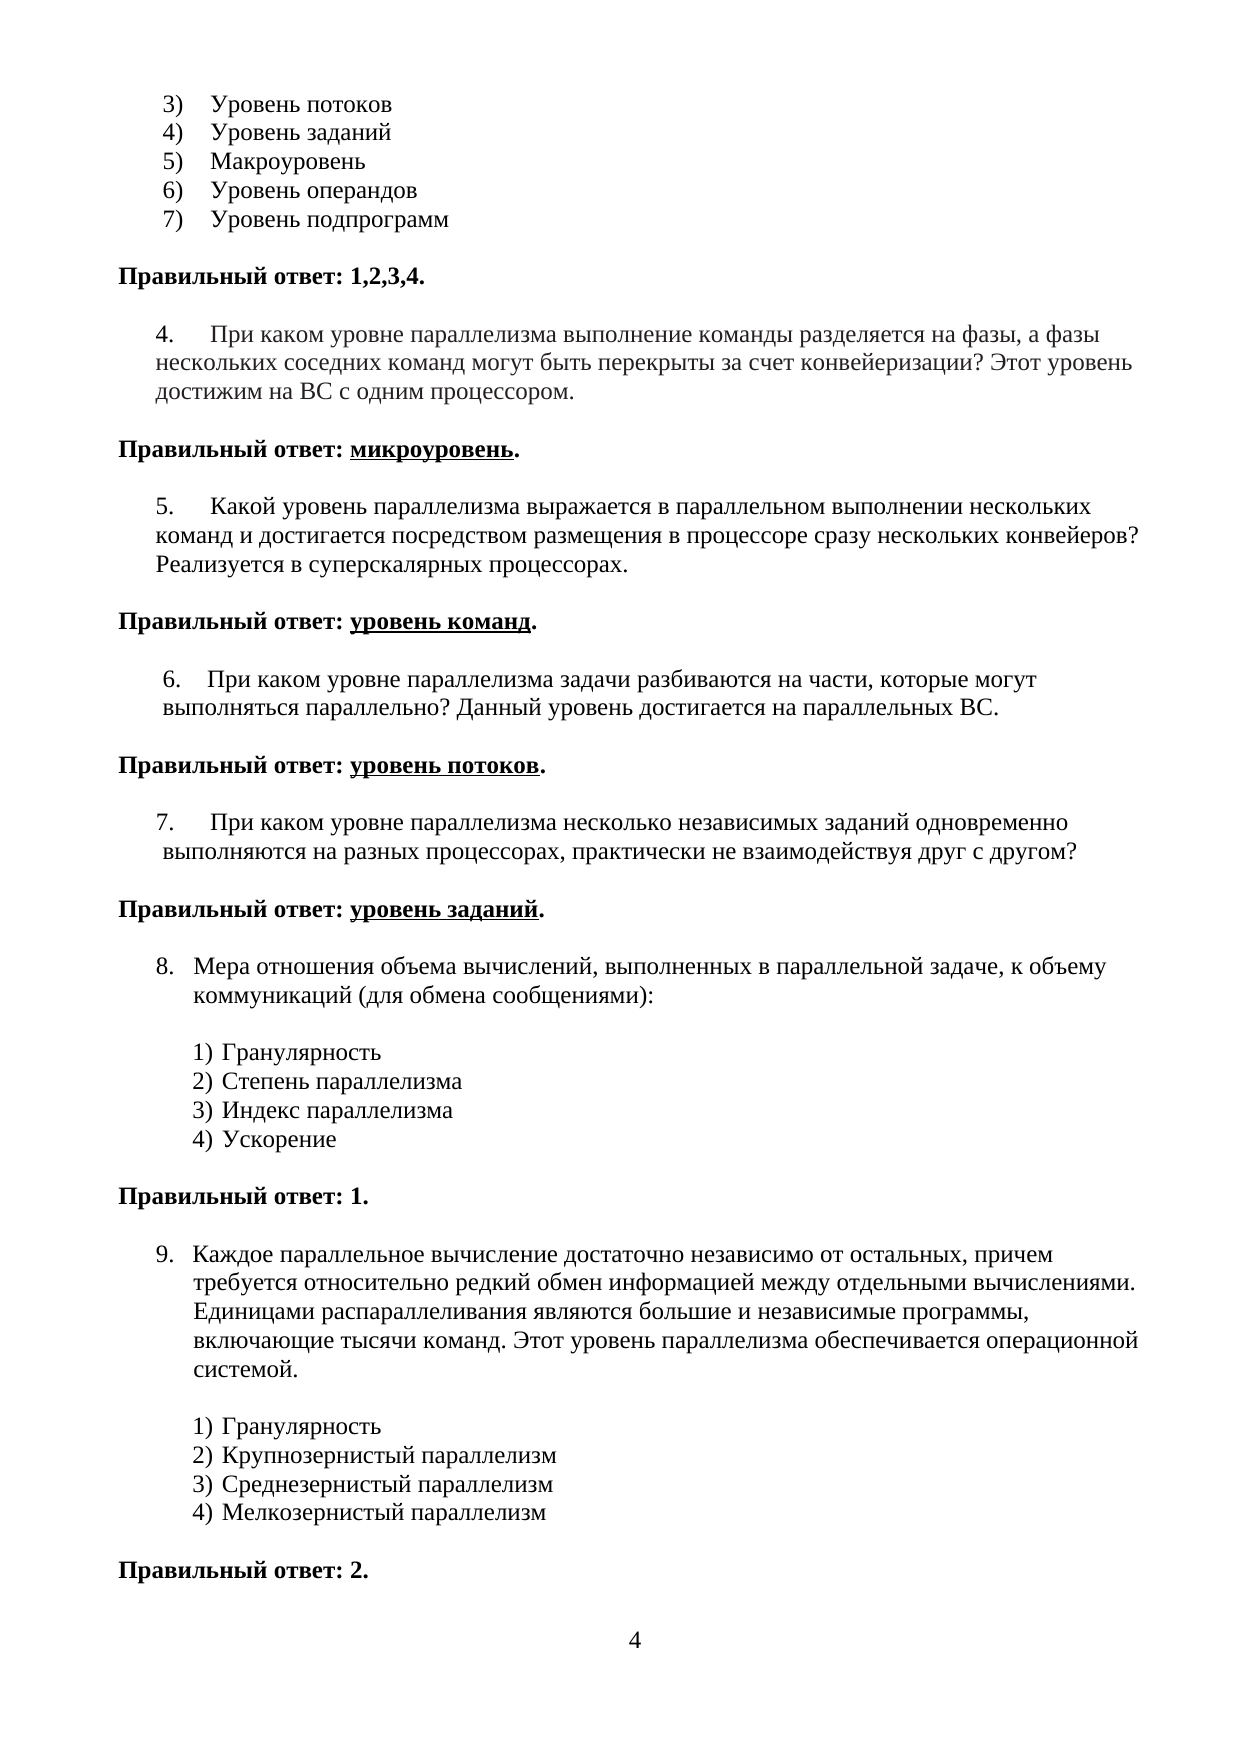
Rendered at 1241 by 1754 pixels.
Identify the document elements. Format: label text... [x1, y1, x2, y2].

text 6) Уровень операндов [118, 175, 1152, 204]
list При каком уровне параллелизма выполнение команды разделяется на фазы, а фазы нескольких соседних команд могут быть перекрыты за счет конвейеризации? Этот уровень достижим на ВС с одним процессором. [155, 319, 1152, 405]
list Какой уровень параллелизма выражается в параллельном выполнении нескольких команд и достигается посредством размещения в процессоре сразу нескольких конвейеров? Реализуется в суперскалярных процессорах. [155, 491, 1152, 577]
text Правильный ответ: уровень команд. [118, 606, 1152, 635]
text Правильный ответ: уровень заданий. [118, 894, 1152, 922]
text 1) Гранулярность [118, 1037, 1152, 1066]
text 5) Макроуровень [118, 146, 1152, 175]
text Правильный ответ: 1. [118, 1181, 1152, 1210]
text 4) Мелкозернистый параллелизм [118, 1497, 1152, 1526]
text 3) Индекс параллелизма [118, 1095, 1152, 1124]
text 7) Уровень подпрограмм [118, 204, 1152, 232]
text 4) Ускорение [118, 1124, 1152, 1152]
text 1) Гранулярность [118, 1411, 1152, 1440]
text Правильный ответ: 2. [118, 1555, 1152, 1584]
text 3) Среднезернистый параллелизм [118, 1469, 1152, 1497]
text Правильный ответ: 1,2,3,4. [118, 261, 1152, 290]
text 2) Крупнозернистый параллелизм [118, 1440, 1152, 1469]
text 2) Степень параллелизма [118, 1066, 1152, 1095]
list Каждое параллельное вычисление достаточно независимо от остальных, причем требуется относительно редкий обмен информацией между отдельными вычислениями. Единицами распараллеливания являются большие и независимые программы, включающие тысячи команд. Этот уровень параллелизма обеспечивается операционной системой. [156, 1239, 1152, 1382]
text Правильный ответ: микроуровень. [118, 434, 1152, 462]
text Правильный ответ: уровень потоков. [118, 750, 1152, 779]
text 4) Уровень заданий [118, 117, 1152, 146]
text 6. При каком уровне параллелизма задачи разбиваются на части, которые могут выполняться параллельно? Данный уровень достигается на параллельных ВС. [162, 664, 1152, 721]
list При каком уровне параллелизма несколько независимых заданий одновременно выполняются на разных процессорах, практически не взаимодействуя друг с другом? [156, 807, 1152, 865]
list Мера отношения объема вычислений, выполненных в параллельной задаче, к объему коммуникаций (для обмена сообщениями): [156, 951, 1152, 1009]
text 3) Уровень потоков [118, 89, 1152, 117]
